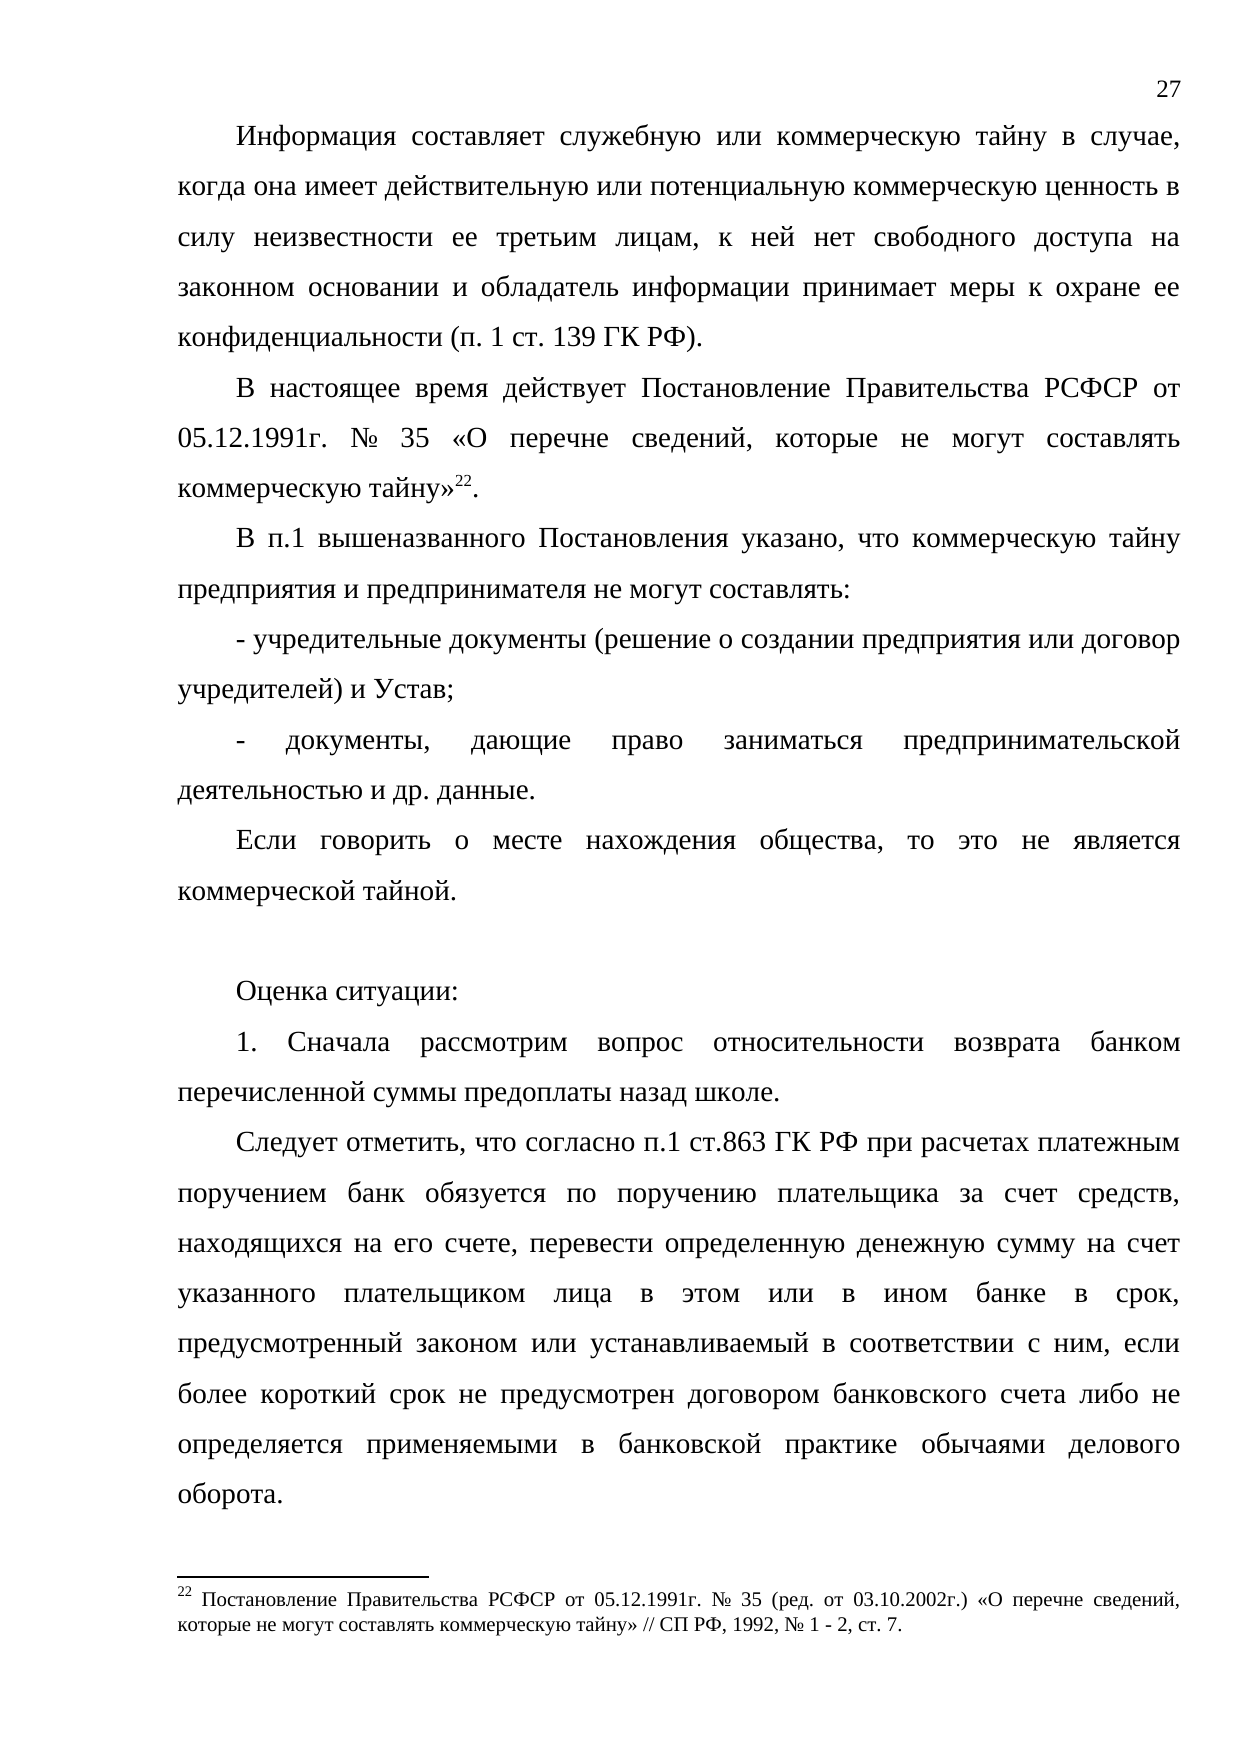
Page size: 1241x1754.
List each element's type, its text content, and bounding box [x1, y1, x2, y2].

text Если говорить о месте нахождения общества, то это не является коммерческой тайной. [177, 822, 1181, 906]
text Следует отметить, что согласно п.1 ст.863 ГК РФ при расчетах платежным поручением банк обязуется по поручению плательщика за счет средств, находящихся на его счете, перевести определенную денежную сумму на счет указанного плательщиком лица в этом или в ином банке в срок, предусмотренный законом или устанавливаемый в соответствии с ним, если более короткий срок не предусмотрен договором банковского счета либо не определяется применяемыми в банковской практике обычаями делового оборота. [177, 1124, 1181, 1510]
text Информация составляет служебную или коммерческую тайну в случае, когда она имеет действительную или потенциальную коммерческую ценность в силу неизвестности ее третьим лицам, к ней нет свободного доступа на законном основании и обладатель информации принимает меры к охране ее конфиденциальности (п. 1 ст. 139 ГК РФ). [177, 118, 1181, 353]
text - документы, дающие право заниматься предпринимательской деятельностью и др. данные. [177, 722, 1181, 806]
text Оценка ситуации: [177, 973, 1181, 1007]
text В п.1 вышеназванного Постановления указано, что коммерческую тайну предприятия и предпринимателя не могут составлять: [177, 521, 1181, 604]
text - учредительные документы (решение о создании предприятия или договор учредителей) и Устав; [177, 621, 1181, 705]
text В настоящее время действует Постановление Правительства РСФСР от 05.12.1991г. № 35 «О перечне сведений, которые не могут составлять коммерческую тайну». [177, 370, 1181, 504]
text 1. Сначала рассмотрим вопрос относительности возврата банком перечисленной суммы предоплаты назад школе. [177, 1024, 1181, 1108]
